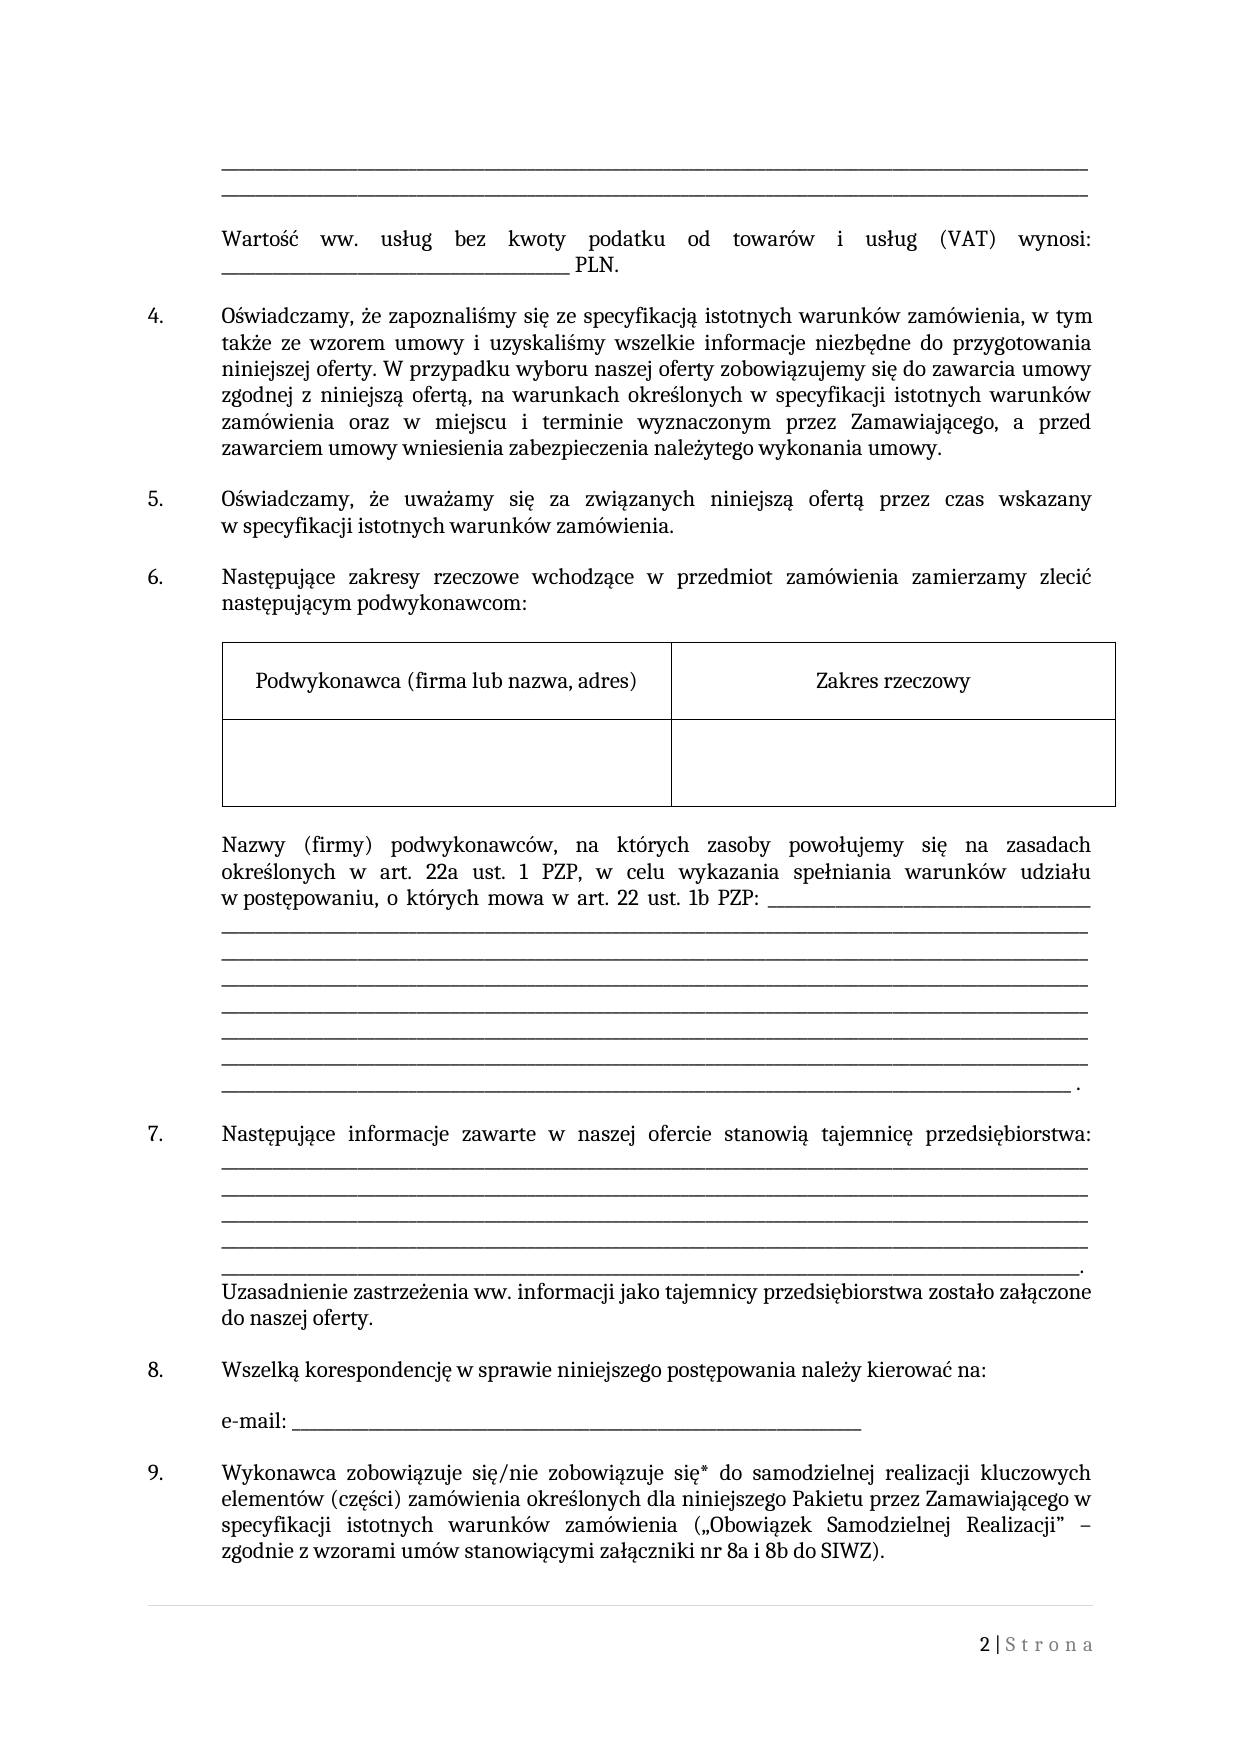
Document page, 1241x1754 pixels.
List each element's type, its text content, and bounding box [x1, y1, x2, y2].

text e-mail: ___________________________________________________________________ [221, 1408, 1093, 1434]
text 5. Oświadczamy, że uważamy się za związanych niniejszą ofertą przez czas wskazany w specyfikacji istotnych warunków zamówienia. [148, 486, 1093, 539]
text 4. Oświadczamy, że zapoznaliśmy się ze specyfikacją istotnych warunków zamówienia, w tym także ze wzorem umowy i uzyskaliśmy wszelkie informacje niezbędne do przygotowania niniejszej oferty. W przypadku wyboru naszej oferty zobowiązujemy się do zawarcia umowy zgodnej z niniejszą ofertą, na warunkach określonych w specyfikacji istotnych warunków zamówienia oraz w miejscu i terminie wyznaczonym przez Zamawiającego, a przed zawarciem umowy wniesienia zabezpieczenia należytego wykonania umowy. [148, 303, 1093, 461]
text 7. Następujące informacje zawarte w naszej ofercie stanowią tajemnicę przedsiębiorstwa: _____________________________________________________________________________________________________________________________________________________________________________________________________________________________________________________________________________________________________________________________________________________________________________________________________________________________________________________________________________________________________________________________. Uzasadnienie zastrzeżenia ww. informacji jako tajemnicy przedsiębiorstwa zostało załączone do naszej oferty. [148, 1121, 1093, 1332]
text Nazwy (firmy) podwykonawców, na których zasoby powołujemy się na zasadach określonych w art. 22a ust. 1 PZP, w celu wykazania spełniania warunków udziału w postępowaniu, o których mowa w art. 22 ust. 1b PZP: ______________________________________ ________________________________________________________________________________________________________________________________________________________________________________________________________________________________________________________________________________________________________________________________________________________________________________________________________________________________________________________________________________________________________________________________________________________________________________________________________________________________________________________________________________________________________________________________________ . [221, 832, 1093, 1096]
table_cell [223, 720, 671, 806]
table_header Podwykonawca (firma lub nazwa, adres) [223, 643, 671, 719]
text 6. Następujące zakresy rzeczowe wchodzące w przedmiot zamówienia zamierzamy zlecić następującym podwykonawcom: [148, 564, 1093, 617]
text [221, 148, 1093, 200]
text Wartość ww. usług bez kwoty podatku od towarów i usług (VAT) wynosi: _________________________________________ PLN. [221, 225, 1093, 278]
text 8. Wszelką korespondencję w sprawie niniejszego postępowania należy kierować na: [148, 1357, 1093, 1383]
table_header Zakres rzeczowy [672, 643, 1115, 719]
text 9. Wykonawca zobowiązuje się/nie zobowiązuje się* do samodzielnej realizacji kluczowych elementów (części) zamówienia określonych dla niniejszego Pakietu przez Zamawiającego w specyfikacji istotnych warunków zamówienia („Obowiązek Samodzielnej Realizacji” – zgodnie z wzorami umów stanowiącymi załączniki nr 8a i 8b do SIWZ). [148, 1459, 1093, 1565]
table_cell [672, 720, 1115, 806]
